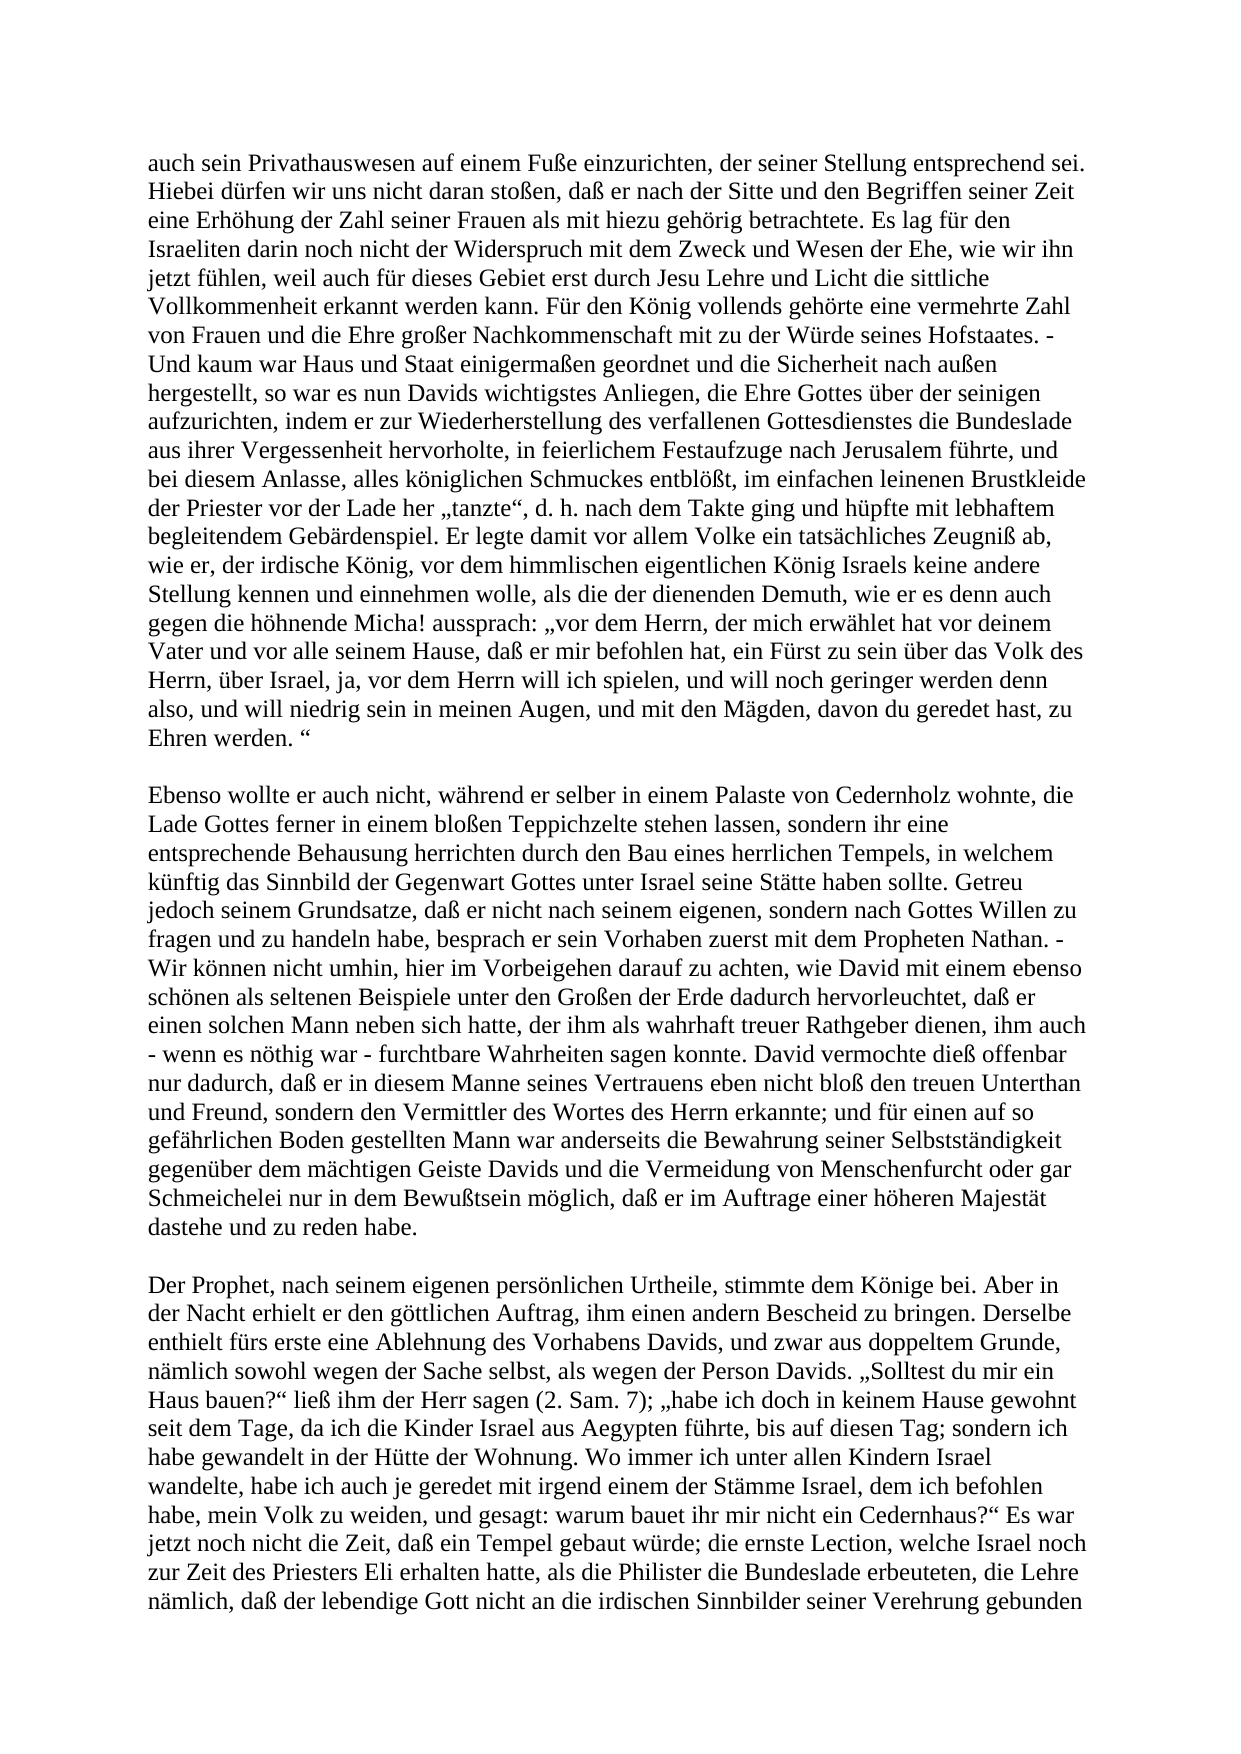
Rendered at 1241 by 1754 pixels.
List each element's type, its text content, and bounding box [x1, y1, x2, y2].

text Ebenso wollte er auch nicht, während er selber in einem Palaste von Cedernholz wohnte, die Lade Gottes ferner in einem bloßen Teppichzelte stehen lassen, sondern ihr eine entsprechende Behausung herrichten durch den Bau eines herrlichen Tempels, in welchem künftig das Sinnbild der Gegenwart Gottes unter Israel seine Stätte haben sollte. Getreu jedoch seinem Grundsatze, daß er nicht nach seinem eigenen, sondern nach Gottes Willen zu fragen und zu handeln habe, besprach er sein Vorhaben zuerst mit dem Propheten Nathan. - Wir können nicht umhin, hier im Vorbeigehen darauf zu achten, wie David mit einem ebenso schönen als seltenen Beispiele unter den Großen der Erde dadurch hervorleuchtet, daß er einen solchen Mann neben sich hatte, der ihm als wahrhaft treuer Rathgeber dienen, ihm auch - wenn es nöthig war - furchtbare Wahrheiten sagen konnte. David vermochte dieß offenbar nur dadurch, daß er in diesem Manne seines Vertrauens eben nicht bloß den treuen Unterthan und Freund, sondern den Vermittler des Wortes des Herrn erkannte; und für einen auf so gefährlichen Boden gestellten Mann war anderseits die Bewahrung seiner Selbstständigkeit gegenüber dem mächtigen Geiste Davids und die Vermeidung von Menschenfurcht oder gar Schmeichelei nur in dem Bewußtsein möglich, daß er im Auftrage einer höheren Majestät dastehe und zu reden habe. [148, 781, 1093, 1241]
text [148, 1270, 1093, 1615]
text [148, 148, 1093, 751]
